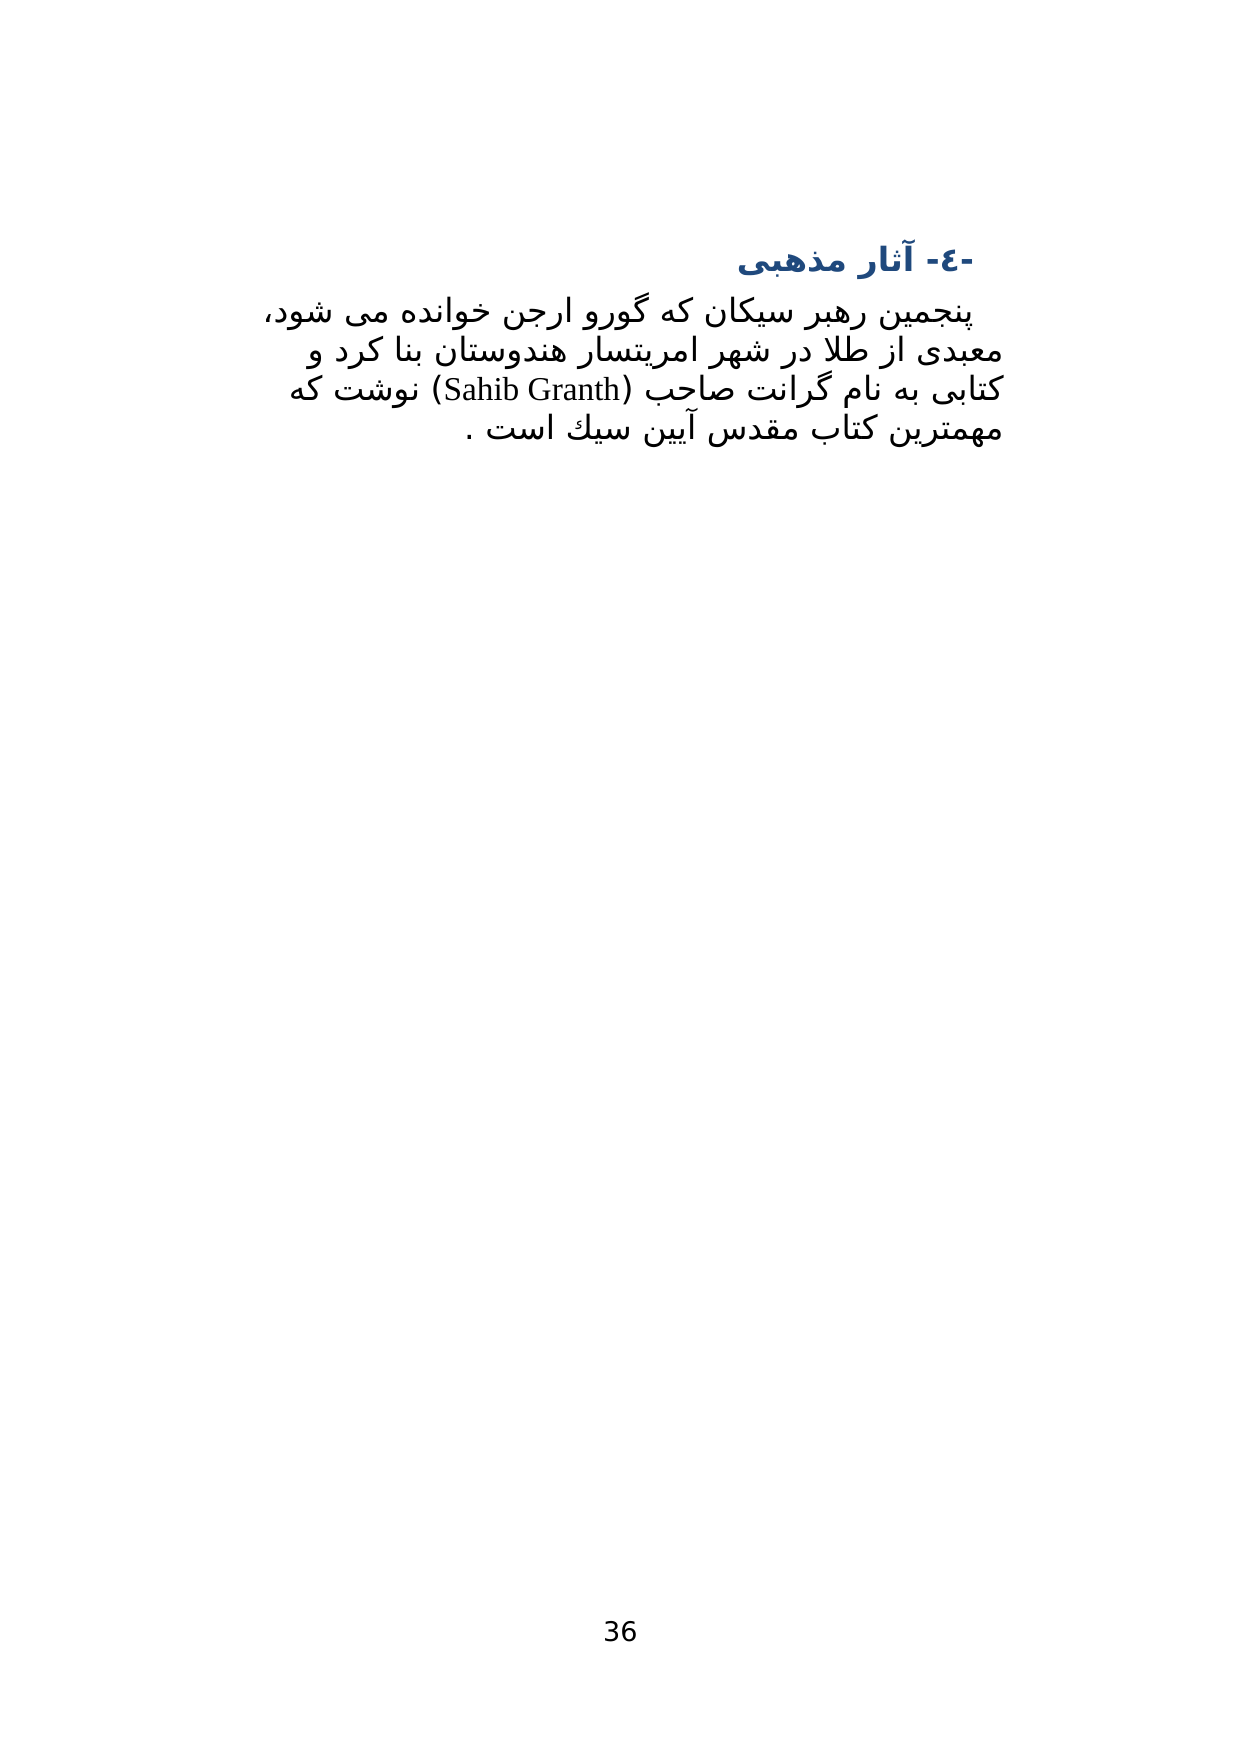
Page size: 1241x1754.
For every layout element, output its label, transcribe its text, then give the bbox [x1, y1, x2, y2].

text پنجمين رهبر سيكان كه گورو ارجن خوانده مى شود، معبدى از طلا در شهر امريتسار هندوستان بنا كرد و كتابى به نام گرانت صاحب (Sahib Granth) نوشت كه مهمترين كتاب مقدس آيين سيك است . [236, 292, 1004, 447]
subtitle -٤- آثار مذهبى [236, 241, 1004, 279]
